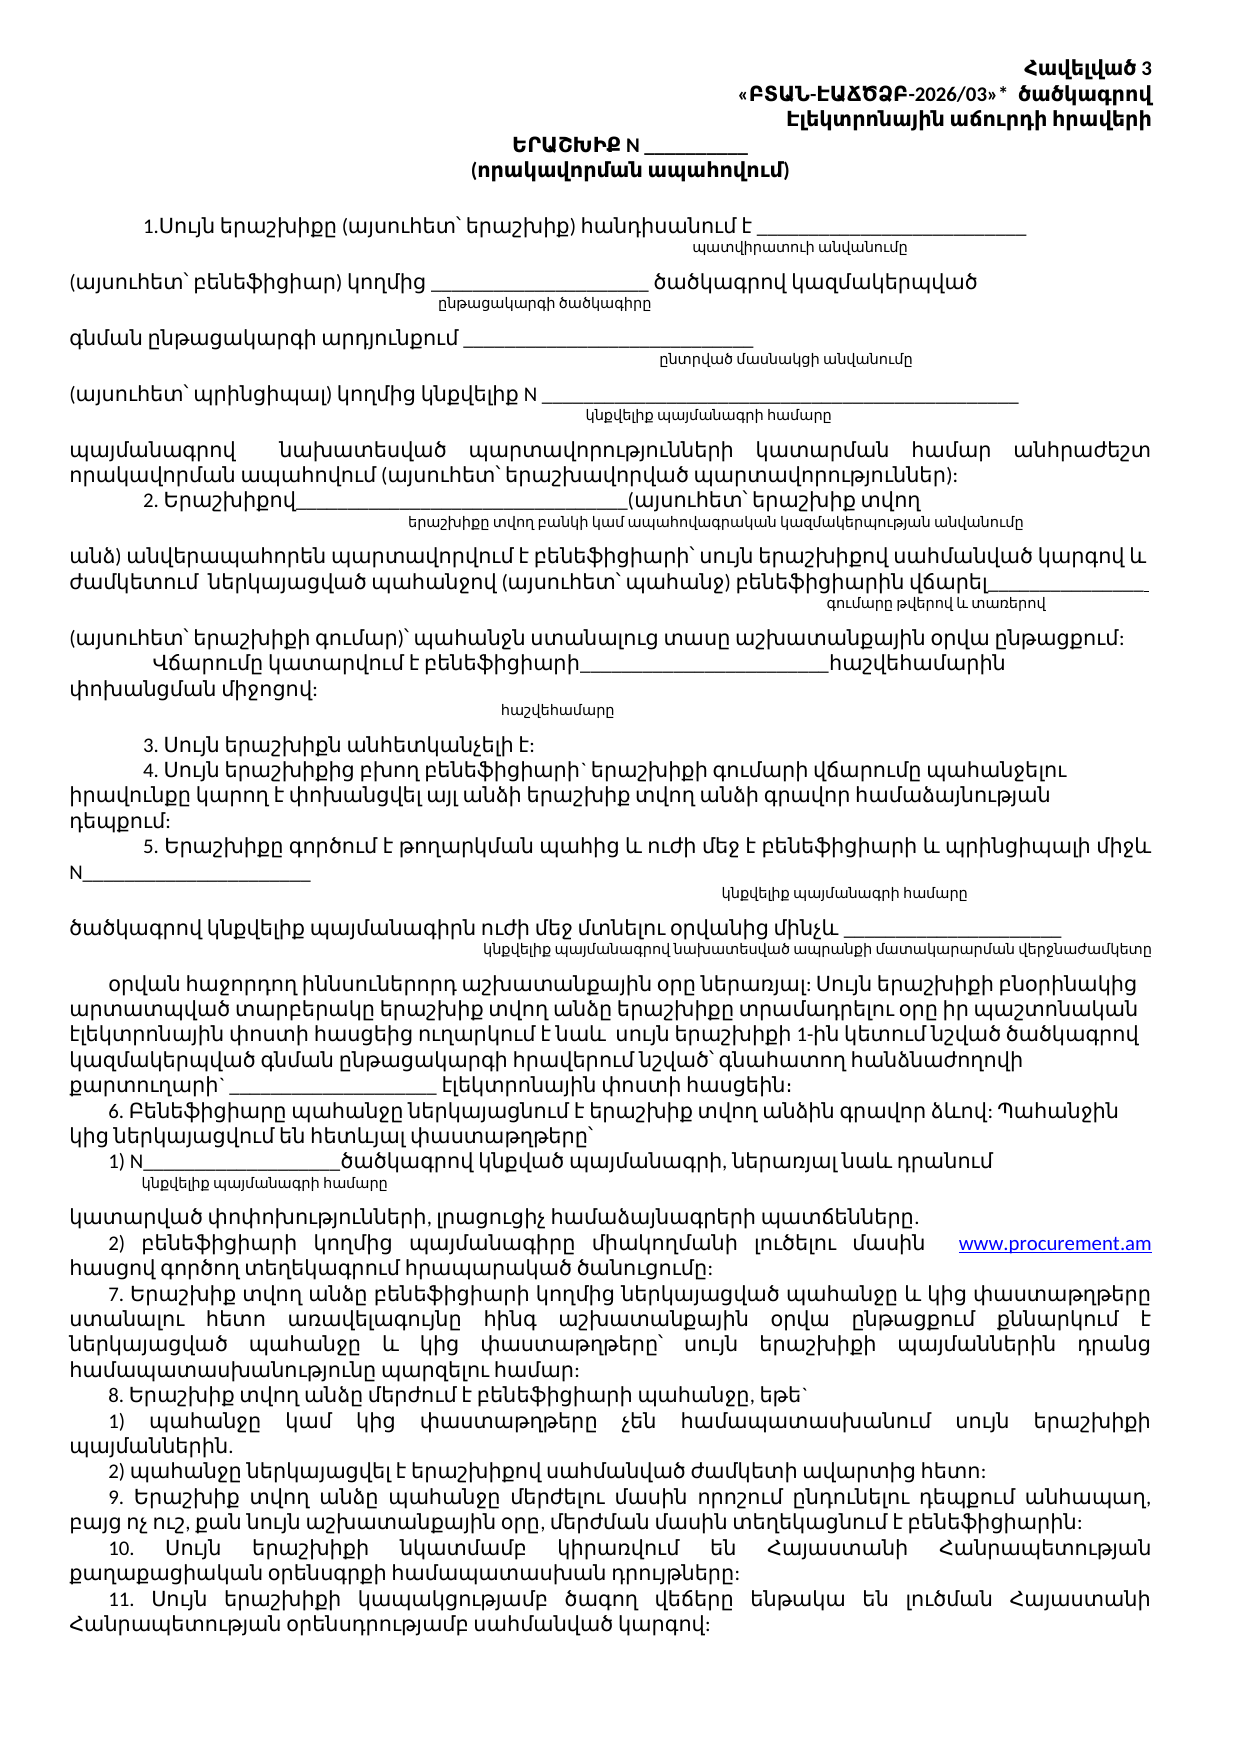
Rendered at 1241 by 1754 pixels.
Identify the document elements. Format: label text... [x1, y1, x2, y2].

text գնման ընթացակարգի արդյունքում ____________________________ [69, 325, 1152, 350]
text երաշխիքը տվող բանկի կամ ապահովագրական կազմակերպության անվանումը [69, 513, 1152, 544]
text 2. Երաշխիքով________________________________(այսուհետ՝ երաշխիք տվող [69, 488, 1152, 513]
text (այսուհետ՝ երաշխիքի գումար)՝ պահանջն ստանալուց տասը աշխատանքային օրվա ընթացքում: [69, 625, 1152, 650]
text ծածկագրով կնքվելիք պայմանագիրն ուժի մեջ մտնելու օրվանից մինչև _____________________ [69, 915, 1152, 940]
text 6. Բենեֆիցիարը պահանջը ներկայացնում է երաշխիք տվող անձին գրավոր ձևով: Պահանջին կից ներկայացվում են հետևյալ փաստաթղթերը՝ [69, 1098, 1152, 1149]
text 1.Սույն երաշխիքը (այսուհետ՝ երաշխիք) հանդիսանում է __________________________ [69, 213, 1152, 238]
text «ԲՏԱՆ-ԷԱՃԾՁԲ-2026/03»* ծածկագրով [69, 81, 1152, 106]
text կատարված փոփոխությունների, լրացուցիչ համաձայնագրերի պատճենները. [69, 1204, 1152, 1230]
text ԵՐԱՇԽԻՔ N __________ [69, 132, 1152, 157]
text 1) N___________________ծածկագրով կնքված պայմանագրի, ներառյալ նաև դրանում [69, 1149, 1152, 1174]
text 2) բենեֆիցիարի կողմից պայմանագիրը միակողմանի լուծելու մասին www.procurement.am հասցով գործող տեղեկագրում հրապարակած ծանուցումը: [69, 1230, 1152, 1281]
text պայմանագրով նախատեսված պարտավորությունների կատարման համար անհրաժեշտ որակավորման ապահովում (այսուհետ՝ երաշխավորված պարտավորություններ): [69, 437, 1152, 488]
text 8. Երաշխիք տվող անձը մերժում է բենեֆիցիարի պահանջը, եթե` [69, 1382, 1152, 1408]
text կնքվելիք պայմանագրի համարը [585, 884, 1152, 915]
text Հավելված 3 [69, 56, 1152, 81]
text (այսուհետ՝ պրինցիպալ) կողմից կնքվելիք N ______________________________________________ [69, 381, 1152, 406]
text 10. Սույն երաշխիքի նկատմամբ կիրառվում են Հայաստանի Հանրապետության քաղաքացիական օրենսգրքի համապատասխան դրույթները: [69, 1535, 1152, 1586]
text հաշվեհամարը [143, 701, 1152, 732]
text ընտրված մասնակցի անվանումը [69, 350, 1152, 381]
text կնքվելիք պայմանագրի համարը [69, 1174, 1152, 1204]
text անձ) անվերապահորեն պարտավորվում է բենեֆիցիարի՝ սույն երաշխիքով սահմանված կարգով և ժամկետում ներկայացված պահանջով (այսուհետ՝ պահանջ) բենեֆիցիարին վճարել_______________ [69, 544, 1152, 594]
text գումարը թվերով և տառերով [733, 594, 1152, 625]
text 3. Սույն երաշխիքն անհետկանչելի է: [69, 732, 1152, 757]
text կնքվելիք պայմանագրի համարը [69, 406, 1152, 437]
text 11. Սույն երաշխիքի կապակցությամբ ծագող վեճերը ենթակա են լուծման Հայաստանի Հանրապետության օրենսդրությամբ սահմանված կարգով: [69, 1586, 1152, 1637]
text 2) պահանջը ներկայացվել է երաշխիքով սահմանված ժամկետի ավարտից հետո: [69, 1459, 1152, 1484]
text Վճարումը կատարվում է բենեֆիցիարի________________________հաշվեհամարին փոխանցման միջոցով: [69, 650, 1152, 701]
text 5. Երաշխիքը գործում է թողարկման պահից և ուժի մեջ է բենեֆիցիարի և պրինցիպալի միջև N______________________ [69, 833, 1152, 884]
text կնքվելիք պայմանագրով նախատեսված ապրանքի մատակարարման վերջնաժամկետը [69, 940, 1152, 971]
text 7. Երաշխիք տվող անձը բենեֆիցիարի կողմից ներկայացված պահանջը և կից փաստաթղթերը ստանալու հետո առավելագույնը հինգ աշխատանքային օրվա ընթացքում քննարկում է ներկայացված պահանջը և կից փաստաթղթերը՝ սույն երաշխիքի պայմաններին դրանց համապատասխանությունը պարզելու համար: [69, 1281, 1152, 1382]
text Էլեկտրոնային աճուրդի հրավերի [69, 106, 1152, 132]
text 1) պահանջը կամ կից փաստաթղթերը չեն համապատասխանում սույն երաշխիքի պայմաններին. [69, 1408, 1152, 1459]
text (որակավորման ապահովում) [69, 157, 1152, 183]
text (այսուհետ՝ բենեֆիցիար) կողմից _____________________ ծածկագրով կազմակերպված [69, 269, 1152, 294]
text 4. Սույն երաշխիքից բխող բենեֆիցիարի` երաշխիքի գումարի վճարումը պահանջելու իրավունքը կարող է փոխանցվել այլ անձի երաշխիք տվող անձի գրավոր համաձայնության դեպքում: [69, 757, 1152, 833]
text պատվիրատուի անվանումը [585, 238, 1152, 269]
text օրվան հաջորդող իննսուներորդ աշխատանքային օրը ներառյալ: Սույն երաշխիքի բնօրինակից արտատպված տարբերակը երաշխիք տվող անձը երաշխիքը տրամադրելու օրը իր պաշտոնական էլեկտրոնային փոստի հասցեից ուղարկում է նաև սույն երաշխիքի 1-ին կետում նշված ծածկագրով կազմակերպված գնման ընթացակարգի հրավերում նշված՝ գնահատող հանձնաժողովի քարտուղարի` ____________________ էլեկտրոնային փոստի հասցեին։ [69, 971, 1152, 1098]
text ընթացակարգի ծածկագիրը [69, 294, 1152, 325]
text 9. Երաշխիք տվող անձը պահանջը մերժելու մասին որոշում ընդունելու դեպքում անհապաղ, բայց ոչ ուշ, քան նույն աշխատանքային օրը, մերժման մասին տեղեկացնում է բենեֆիցիարին: [69, 1484, 1152, 1535]
